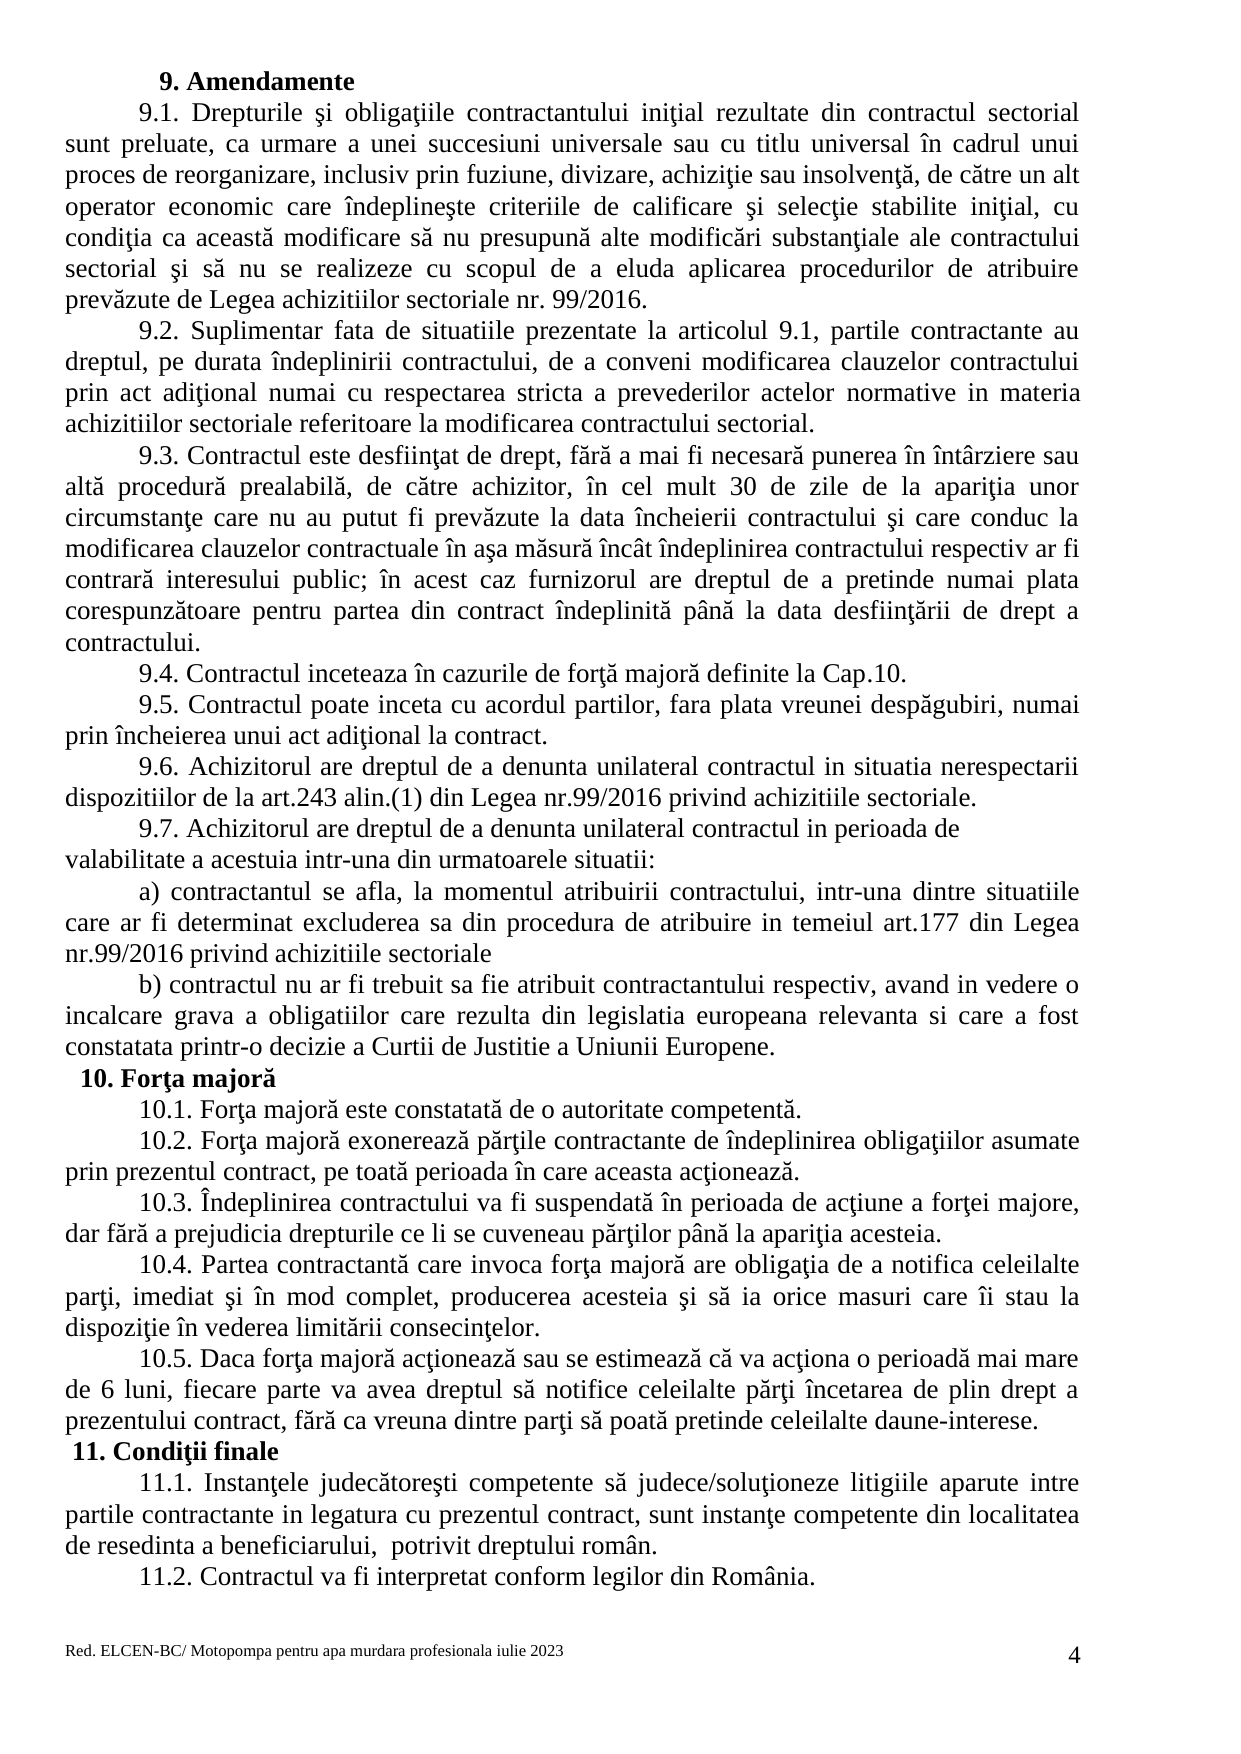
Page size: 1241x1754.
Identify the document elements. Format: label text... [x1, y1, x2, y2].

text valabilitate a acestuia intr-una din urmatoarele situatii: [65, 844, 1081, 875]
text 11.2. Contractul va fi interpretat conform legilor din România. [65, 1560, 1081, 1591]
text 10.5. Daca forţa majoră acţionează sau se estimează că va acţiona o perioadă mai mare de 6 luni, fiecare parte va avea dreptul să notifice celeilalte părţi încetarea de plin drept a prezentului contract, fără ca vreuna dintre parţi să poată pretinde celeilalte daune-interese. [65, 1342, 1081, 1435]
text 9.1. Drepturile şi obligaţiile contractantului iniţial rezultate din contractul sectorial sunt preluate, ca urmare a unei succesiuni universale sau cu titlu universal în cadrul unui proces de reorganizare, inclusiv prin fuziune, divizare, achiziţie sau insolvenţă, de către un alt operator economic care îndeplineşte criteriile de calificare şi selecţie stabilite iniţial, cu condiţia ca această modificare să nu presupună alte modificări substanţiale ale contractului sectorial şi să nu se realizeze cu scopul de a eluda aplicarea procedurilor de atribuire prevăzute de Legea achizitiilor sectoriale nr. 99/2016. [65, 96, 1081, 314]
text 10.1. Forţa majoră este constatată de o autoritate competentă. [65, 1093, 1081, 1124]
text 10. Forţa majoră [65, 1062, 1081, 1093]
text 9.2. Suplimentar fata de situatiile prezentate la articolul 9.1, partile contractante au dreptul, pe durata îndeplinirii contractului, de a conveni modificarea clauzelor contractului prin act adiţional numai cu respectarea stricta a prevederilor actelor normative in materia achizitiilor sectoriale referitoare la modificarea contractului sectorial. [65, 314, 1081, 439]
text 9.4. Contractul inceteaza în cazurile de forţă majoră definite la Cap.10. [65, 657, 1081, 688]
text 11.1. Instanţele judecătoreşti competente să judece/soluţioneze litigiile aparute intre partile contractante in legatura cu prezentul contract, sunt instanţe competente din localitatea de resedinta a beneficiarului, potrivit dreptului român. [65, 1467, 1081, 1560]
text 10.4. Partea contractantă care invoca forţa majoră are obligaţia de a notifica celeilalte parţi, imediat şi în mod complet, producerea acesteia şi să ia orice masuri care îi stau la dispoziţie în vederea limitării consecinţelor. [65, 1248, 1081, 1342]
text 10.2. Forţa majoră exonerează părţile contractante de îndeplinirea obligaţiilor asumate prin prezentul contract, pe toată perioada în care aceasta acţionează. [65, 1124, 1081, 1186]
text 10.3. Îndeplinirea contractului va fi suspendată în perioada de acţiune a forţei majore, dar fără a prejudicia drepturile ce li se cuveneau părţilor până la apariţia acesteia. [65, 1186, 1081, 1248]
text 9.6. Achizitorul are dreptul de a denunta unilateral contractul in situatia nerespectarii dispozitiilor de la art.243 alin.(1) din Legea nr.99/2016 privind achizitiile sectoriale. [65, 750, 1081, 812]
text b) contractul nu ar fi trebuit sa fie atribuit contractantului respectiv, avand in vedere o incalcare grava a obligatiilor care rezulta din legislatia europeana relevanta si care a fost constatata printr-o decizie a Curtii de Justitie a Uniunii Europene. [65, 968, 1081, 1062]
text 9.7. Achizitorul are dreptul de a denunta unilateral contractul in perioada de [65, 812, 1081, 844]
text a) contractantul se afla, la momentul atribuirii contractului, intr-una dintre situatiile care ar fi determinat excluderea sa din procedura de atribuire in temeiul art.177 din Legea nr.99/2016 privind achizitiile sectoriale [65, 875, 1081, 968]
text 9.5. Contractul poate inceta cu acordul partilor, fara plata vreunei despăgubiri, numai prin încheierea unui act adiţional la contract. [65, 688, 1081, 750]
text 9. Amendamente [65, 65, 1081, 96]
text 11. Condiţii finale [65, 1435, 1081, 1467]
text 9.3. Contractul este desfiinţat de drept, fără a mai fi necesară punerea în întârziere sau altă procedură prealabilă, de către achizitor, în cel mult 30 de zile de la apariţia unor circumstanţe care nu au putut fi prevăzute la data încheierii contractului şi care conduc la modificarea clauzelor contractuale în aşa măsură încât îndeplinirea contractului respectiv ar fi contrară interesului public; în acest caz furnizorul are dreptul de a pretinde numai plata corespunzătoare pentru partea din contract îndeplinită până la data desfiinţării de drept a contractului. [65, 439, 1081, 657]
